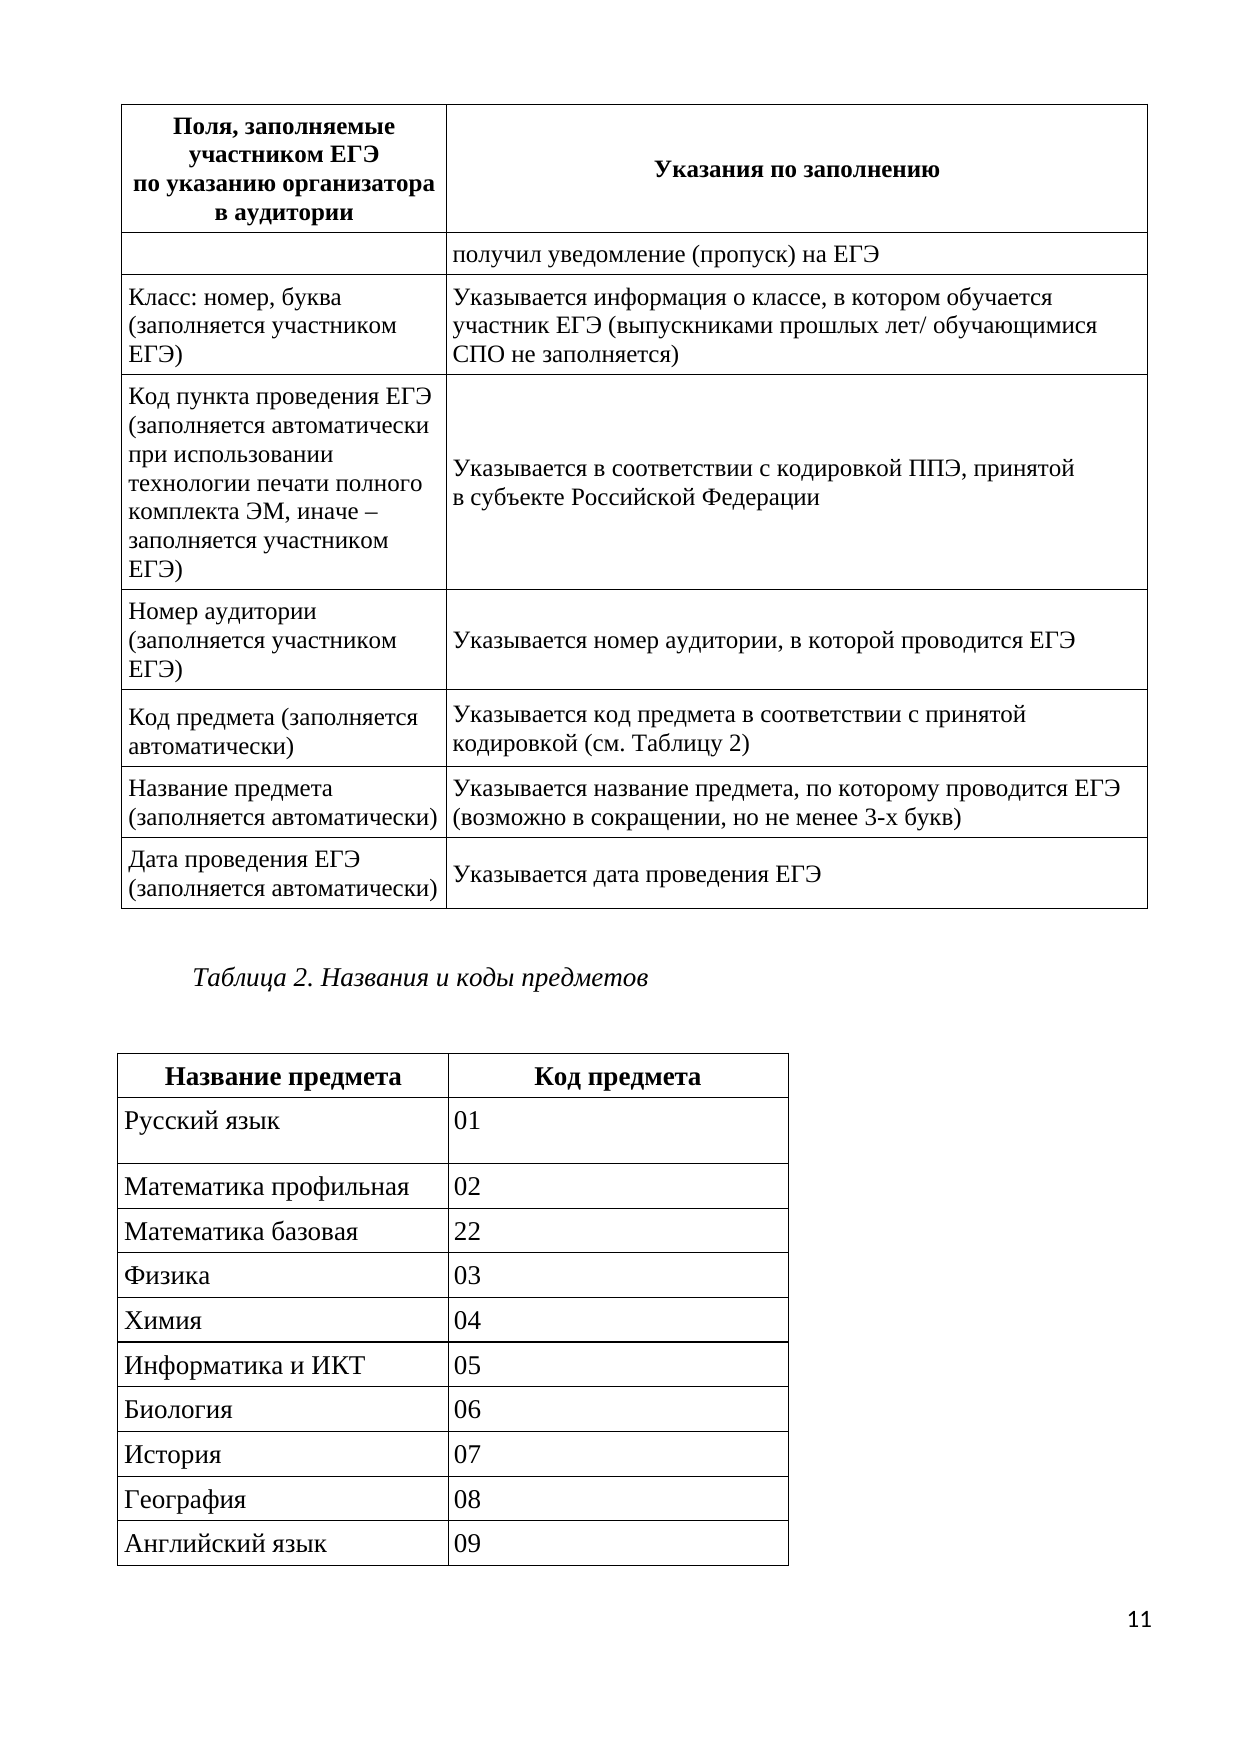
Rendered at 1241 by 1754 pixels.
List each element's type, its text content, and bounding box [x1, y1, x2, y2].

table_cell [447, 233, 1147, 274]
table_header Код предмета [449, 1054, 788, 1097]
table_cell 01 [449, 1098, 788, 1163]
table_cell География [118, 1477, 448, 1520]
table_cell Указывается код предмета в соответствии с принятой кодировкой (см. Таблицу 2) [447, 690, 1147, 766]
table_cell Математика профильная [118, 1164, 448, 1207]
table_cell Химия [118, 1298, 448, 1341]
table_cell Русский язык [118, 1098, 448, 1163]
table_cell Указывается информация о классе, в котором обучается участник ЕГЭ (выпускниками прошлых лет/ обучающимися СПО не заполняется) [447, 275, 1147, 374]
table_cell Код пункта проведения ЕГЭ (заполняется автоматически при использовании технологии печати полного комплекта ЭМ, иначе – заполняется участником ЕГЭ) [122, 375, 446, 589]
table_cell Класс: номер, буква (заполняется участником ЕГЭ) [122, 275, 446, 374]
table_cell 07 [449, 1432, 788, 1476]
table_header Название предмета [118, 1054, 448, 1097]
table_cell 02 [449, 1164, 788, 1207]
table_cell Английский язык [118, 1521, 448, 1565]
table_cell Биология [118, 1387, 448, 1431]
table_cell 22 [449, 1209, 788, 1252]
table_cell История [118, 1432, 448, 1476]
table_cell 05 [449, 1343, 788, 1386]
table_cell Дата проведения ЕГЭ (заполняется автоматически) [122, 838, 446, 908]
table_cell Номер аудитории (заполняется участником ЕГЭ) [122, 590, 446, 689]
table_cell Указывается дата проведения ЕГЭ [447, 838, 1147, 908]
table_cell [122, 233, 446, 274]
table_cell Указывается в соответствии с кодировкой ППЭ, принятой в субъекте Российской Федерации [447, 375, 1147, 589]
table_header Указания по заполнению [447, 105, 1147, 232]
table_cell Указывается название предмета, по которому проводится ЕГЭ (возможно в сокращении, но не менее 3-х букв) [447, 767, 1147, 837]
table_cell Физика [118, 1253, 448, 1297]
table_cell Математика базовая [118, 1209, 448, 1252]
table_cell Информатика и ИКТ [118, 1343, 448, 1386]
table_cell 09 [449, 1521, 788, 1565]
table_cell 04 [449, 1298, 788, 1341]
table_cell Код предмета (заполняется автоматически) [122, 690, 446, 766]
table_cell Указывается номер аудитории, в которой проводится ЕГЭ [447, 590, 1147, 689]
table_cell 08 [449, 1477, 788, 1520]
table_cell Название предмета (заполняется автоматически) [122, 767, 446, 837]
table_cell 06 [449, 1387, 788, 1431]
table_cell 03 [449, 1253, 788, 1297]
text Таблица 2. Названия и коды предметов [118, 961, 1152, 992]
table_header Поля, заполняемые участником ЕГЭ по указанию организатора в аудитории [122, 105, 446, 232]
